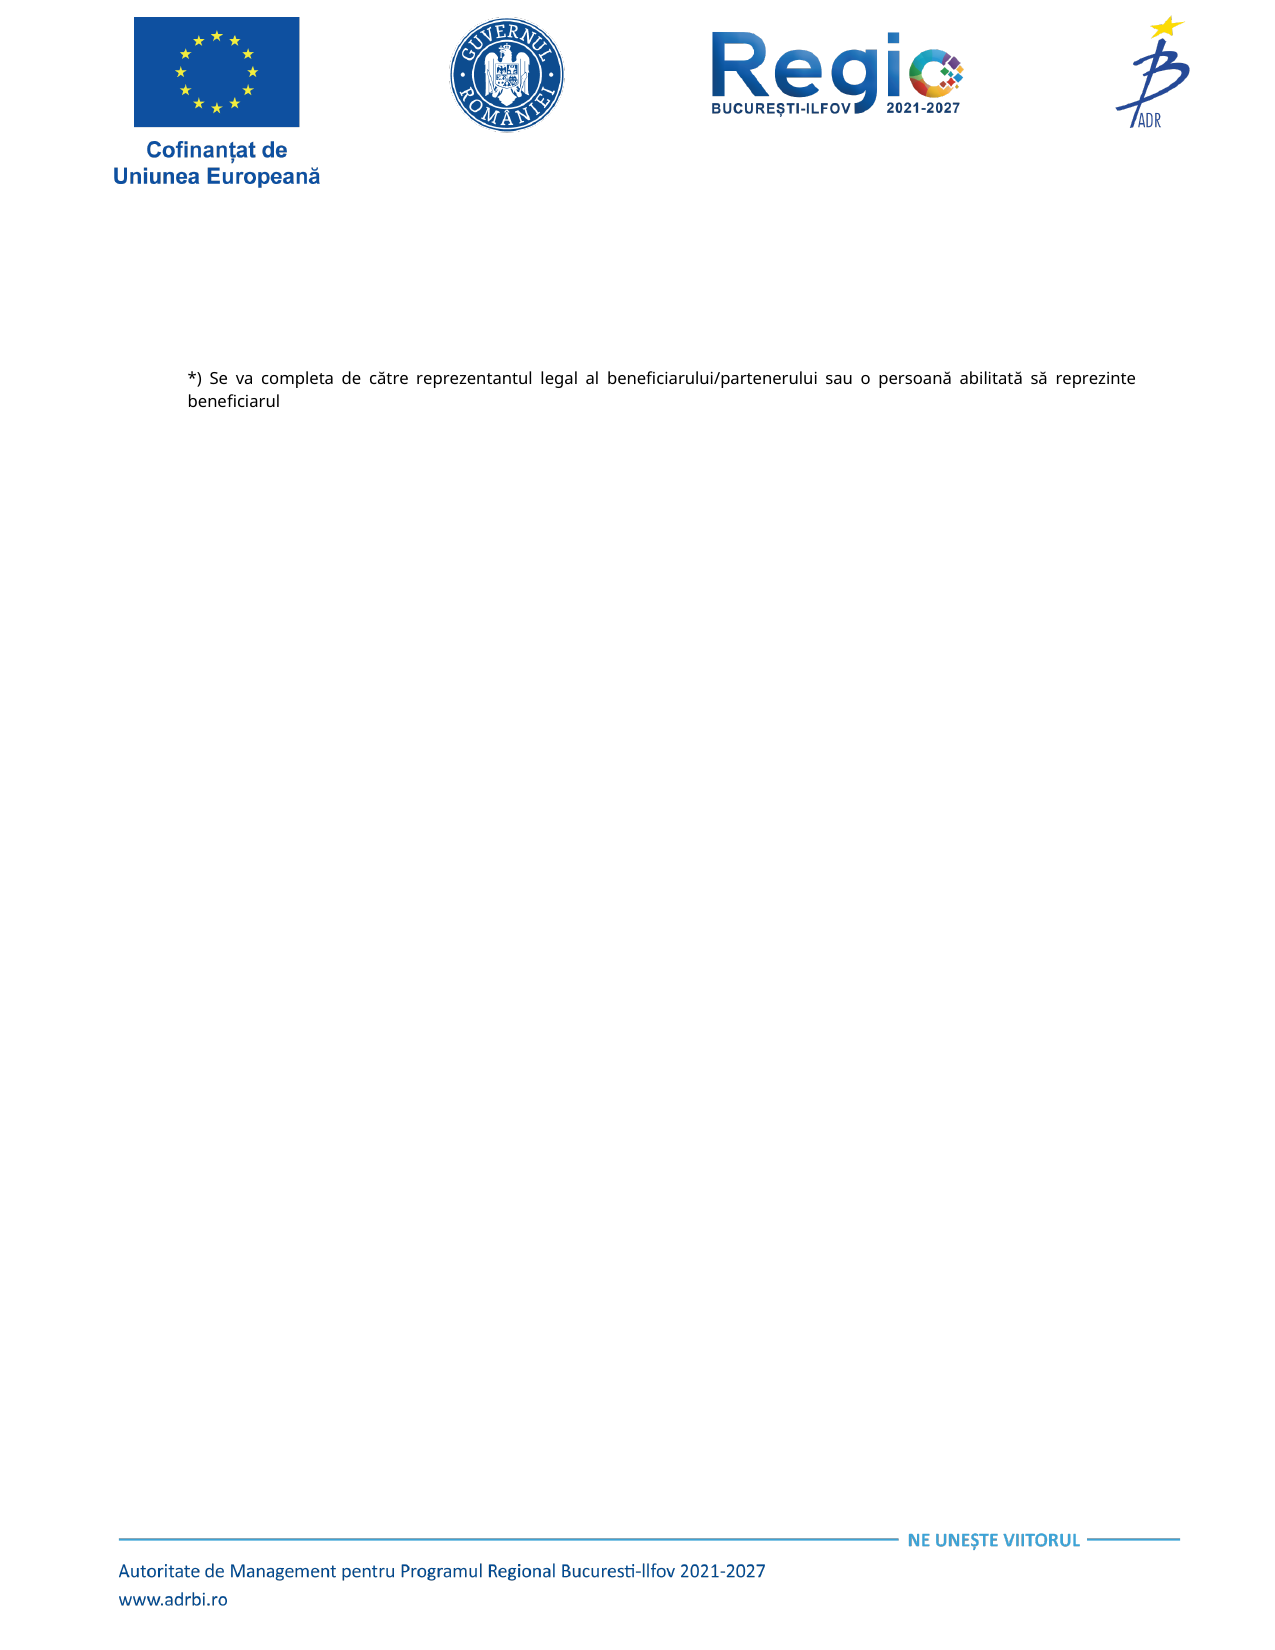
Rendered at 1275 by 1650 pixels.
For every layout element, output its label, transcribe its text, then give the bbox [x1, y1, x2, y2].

picture [109, 15, 1192, 188]
picture [118, 1533, 1181, 1606]
text *) Se va completa de către reprezentantul legal al beneficiarului/partenerului sau o persoană abilitată să reprezinte beneficiarul [187, 367, 1137, 412]
